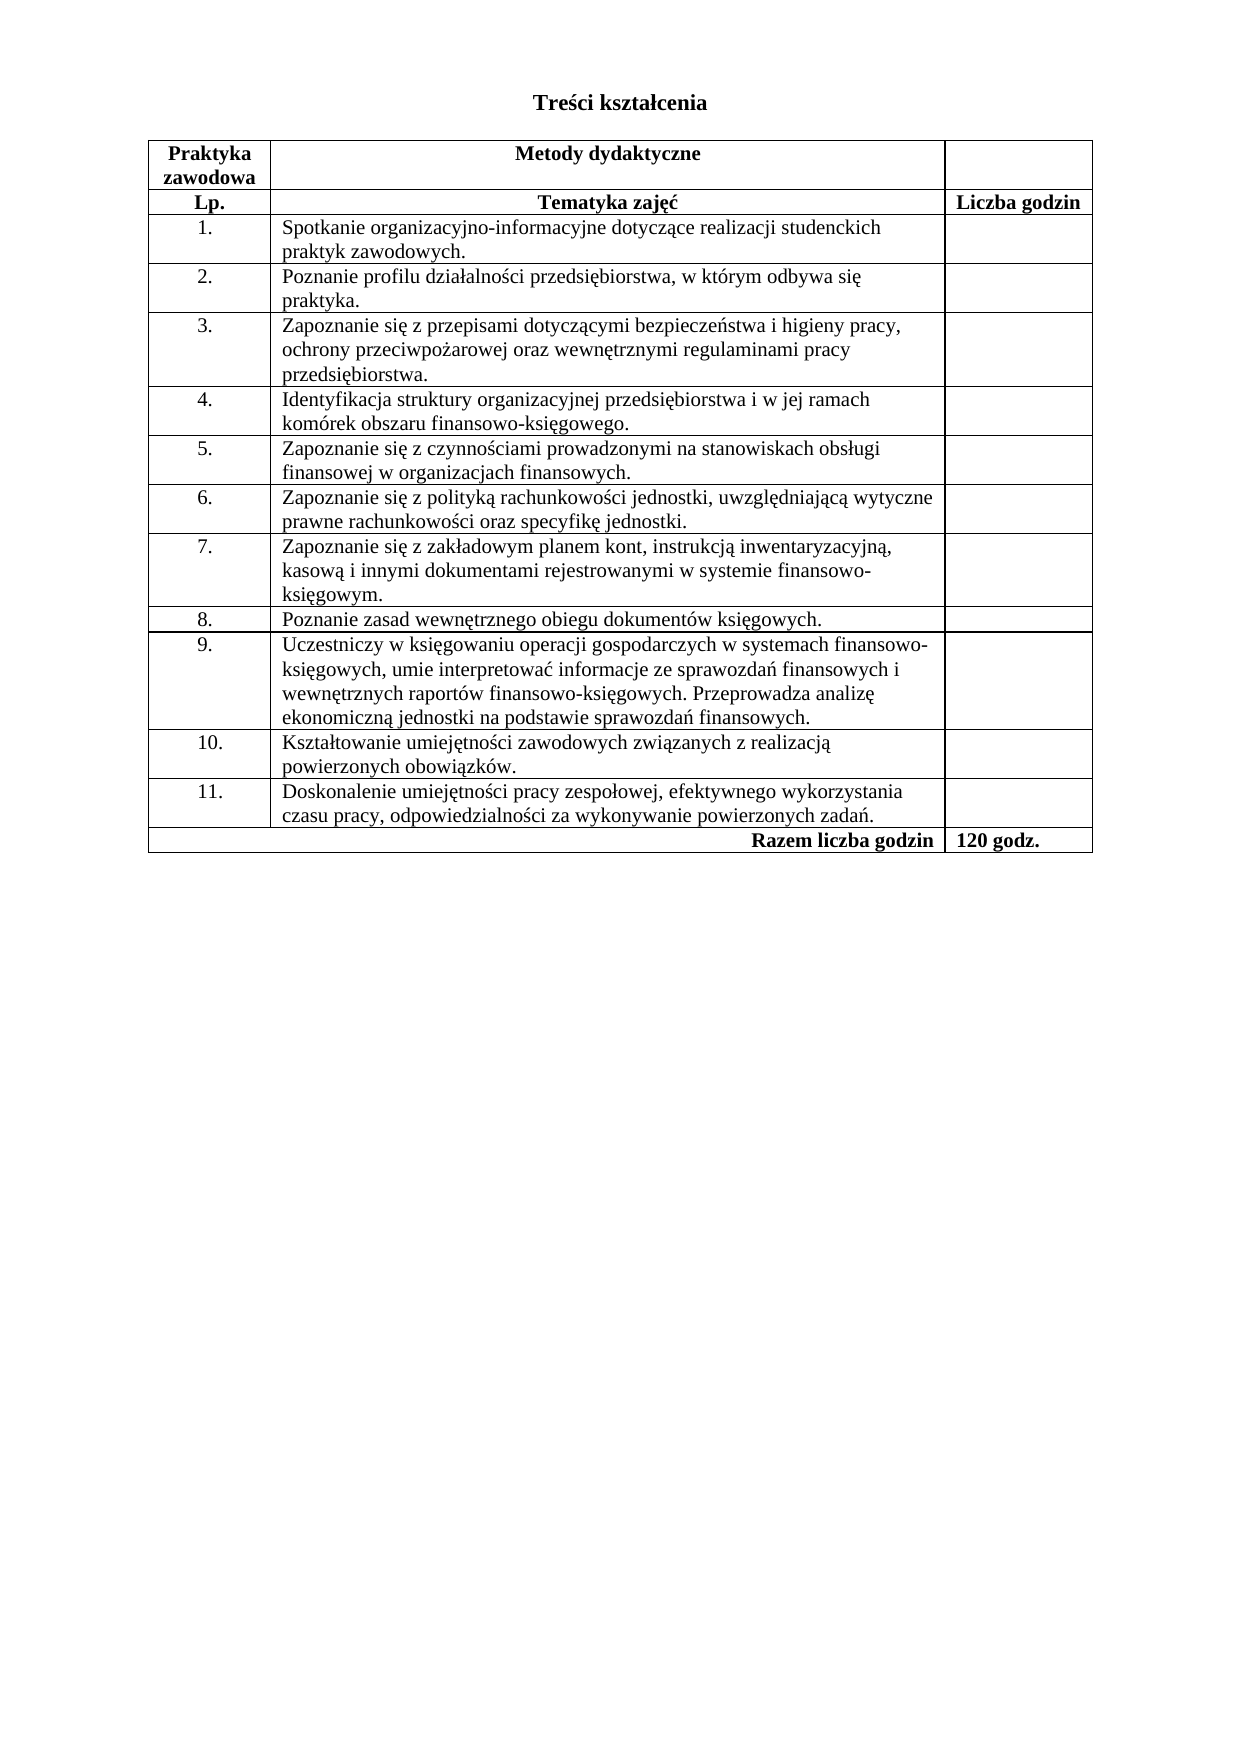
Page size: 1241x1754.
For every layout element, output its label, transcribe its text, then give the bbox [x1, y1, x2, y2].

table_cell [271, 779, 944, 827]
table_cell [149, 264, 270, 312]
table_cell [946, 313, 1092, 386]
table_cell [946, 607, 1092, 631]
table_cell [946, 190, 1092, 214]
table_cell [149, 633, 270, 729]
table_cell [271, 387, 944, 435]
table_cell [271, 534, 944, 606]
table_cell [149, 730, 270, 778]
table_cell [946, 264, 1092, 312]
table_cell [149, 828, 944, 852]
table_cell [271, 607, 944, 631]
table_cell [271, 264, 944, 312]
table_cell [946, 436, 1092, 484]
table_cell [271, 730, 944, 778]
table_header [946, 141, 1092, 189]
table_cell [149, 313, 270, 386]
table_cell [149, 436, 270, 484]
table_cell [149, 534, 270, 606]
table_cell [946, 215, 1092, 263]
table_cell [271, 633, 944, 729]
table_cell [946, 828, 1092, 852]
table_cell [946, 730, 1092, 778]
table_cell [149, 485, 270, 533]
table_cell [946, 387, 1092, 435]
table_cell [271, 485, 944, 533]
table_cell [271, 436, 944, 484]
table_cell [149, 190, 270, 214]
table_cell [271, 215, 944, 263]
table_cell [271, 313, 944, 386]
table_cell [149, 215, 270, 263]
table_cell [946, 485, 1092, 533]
text Treści kształcenia [148, 89, 1092, 115]
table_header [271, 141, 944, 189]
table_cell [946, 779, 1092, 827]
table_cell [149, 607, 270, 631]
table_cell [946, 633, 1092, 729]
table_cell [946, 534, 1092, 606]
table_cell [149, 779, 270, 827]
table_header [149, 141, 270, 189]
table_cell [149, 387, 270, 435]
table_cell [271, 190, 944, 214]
